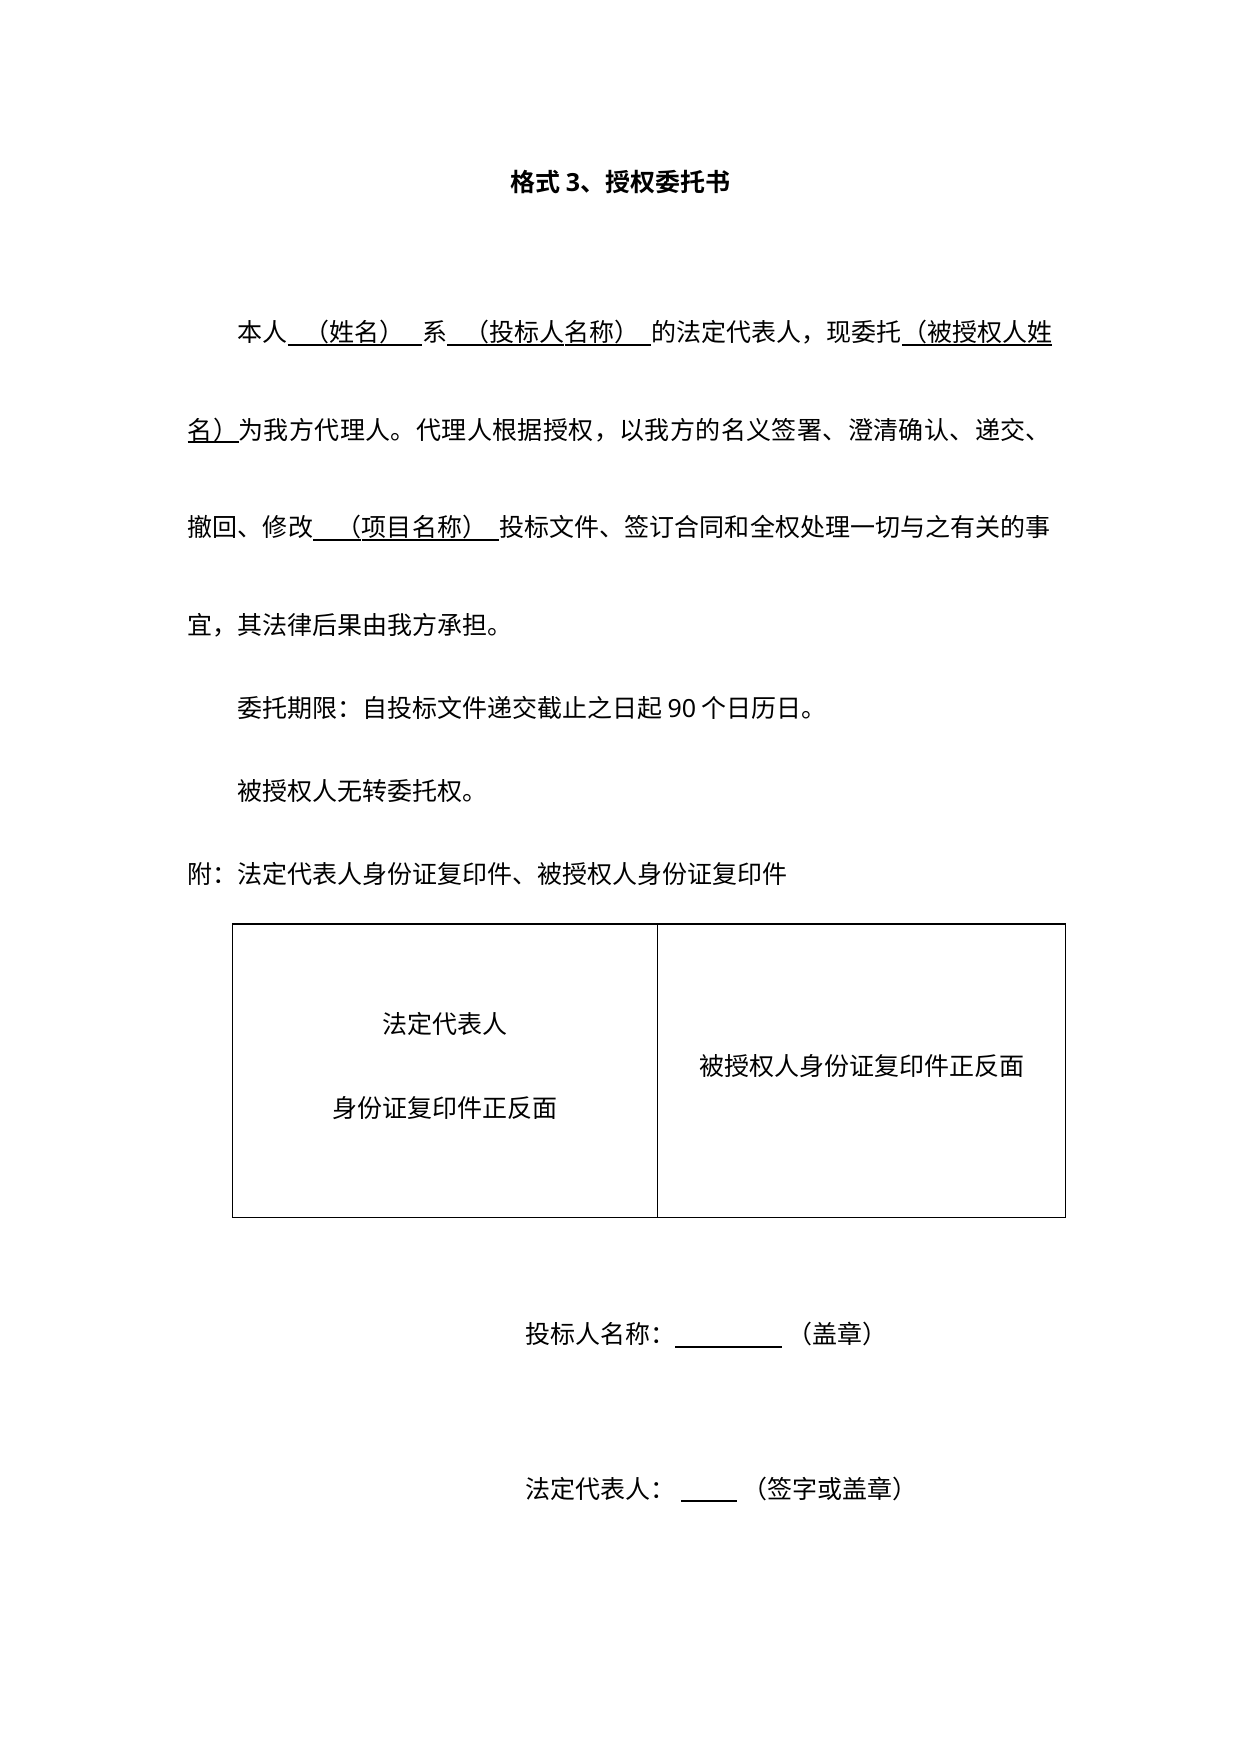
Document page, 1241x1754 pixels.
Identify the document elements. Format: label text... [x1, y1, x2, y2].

text 本人 （姓名） 系 （投标人名称） 的法定代表人，现委托（被授权人姓名）为我方代理人。代理人根据授权，以我方的名义签署、澄清确认、递交、撤回、修改 （项目名称） 投标文件、签订合同和全权处理一切与之有关的事宜，其法律后果由我方承担。 [187, 298, 1053, 656]
text 投标人名称： （盖章） [187, 1300, 1053, 1365]
text 格式3、授权委托书 [187, 162, 1053, 198]
table_header 法定代表人 身份证复印件正反面 [233, 925, 657, 1217]
text 被授权人无转委托权。 [187, 757, 1053, 822]
table_header 被授权人身份证复印件正反面 [658, 925, 1065, 1217]
text 法定代表人： （签字或盖章） [187, 1455, 1053, 1520]
text 委托期限：自投标文件递交截止之日起90个日历日。 [187, 674, 1053, 739]
text 附：法定代表人身份证复印件、被授权人身份证复印件 [187, 840, 1053, 905]
